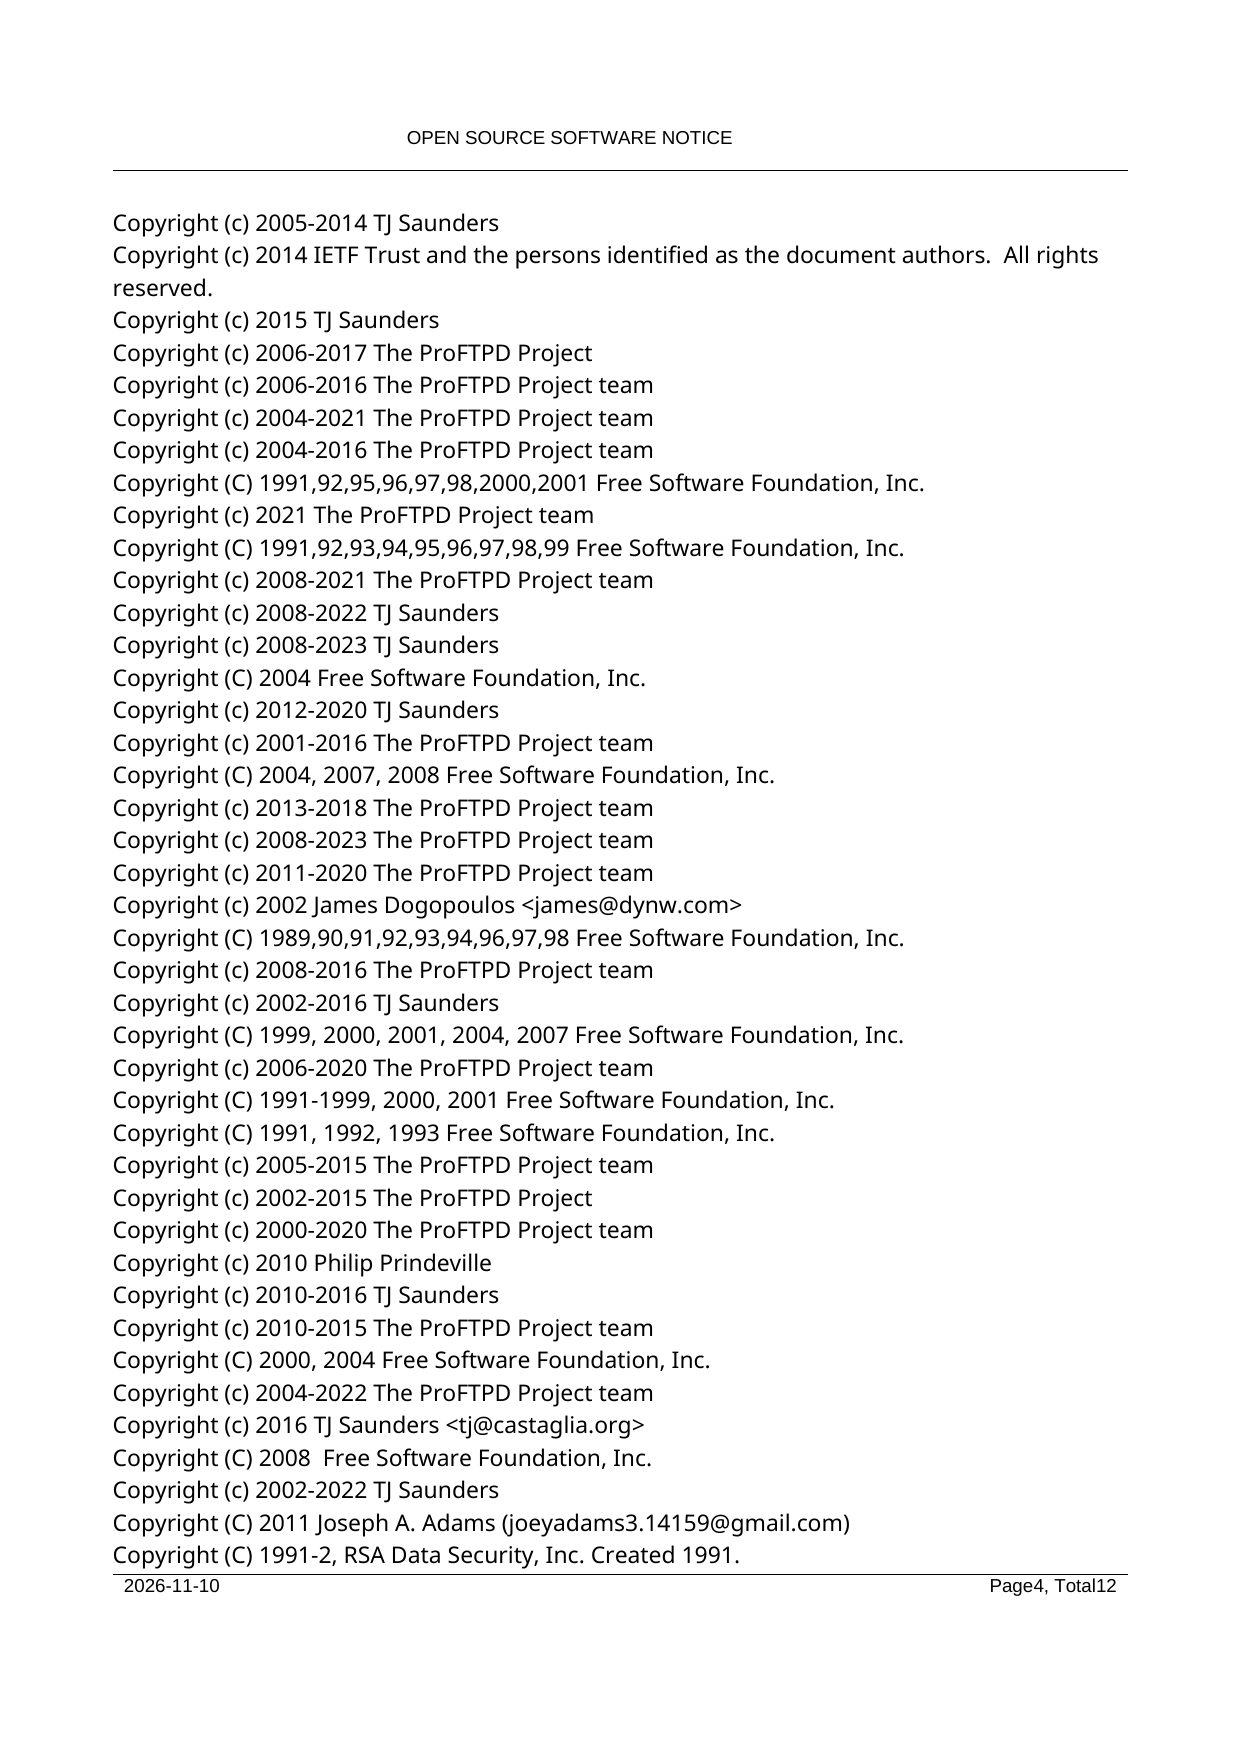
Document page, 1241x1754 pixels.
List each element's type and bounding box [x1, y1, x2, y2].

text [112, 206, 1128, 1571]
